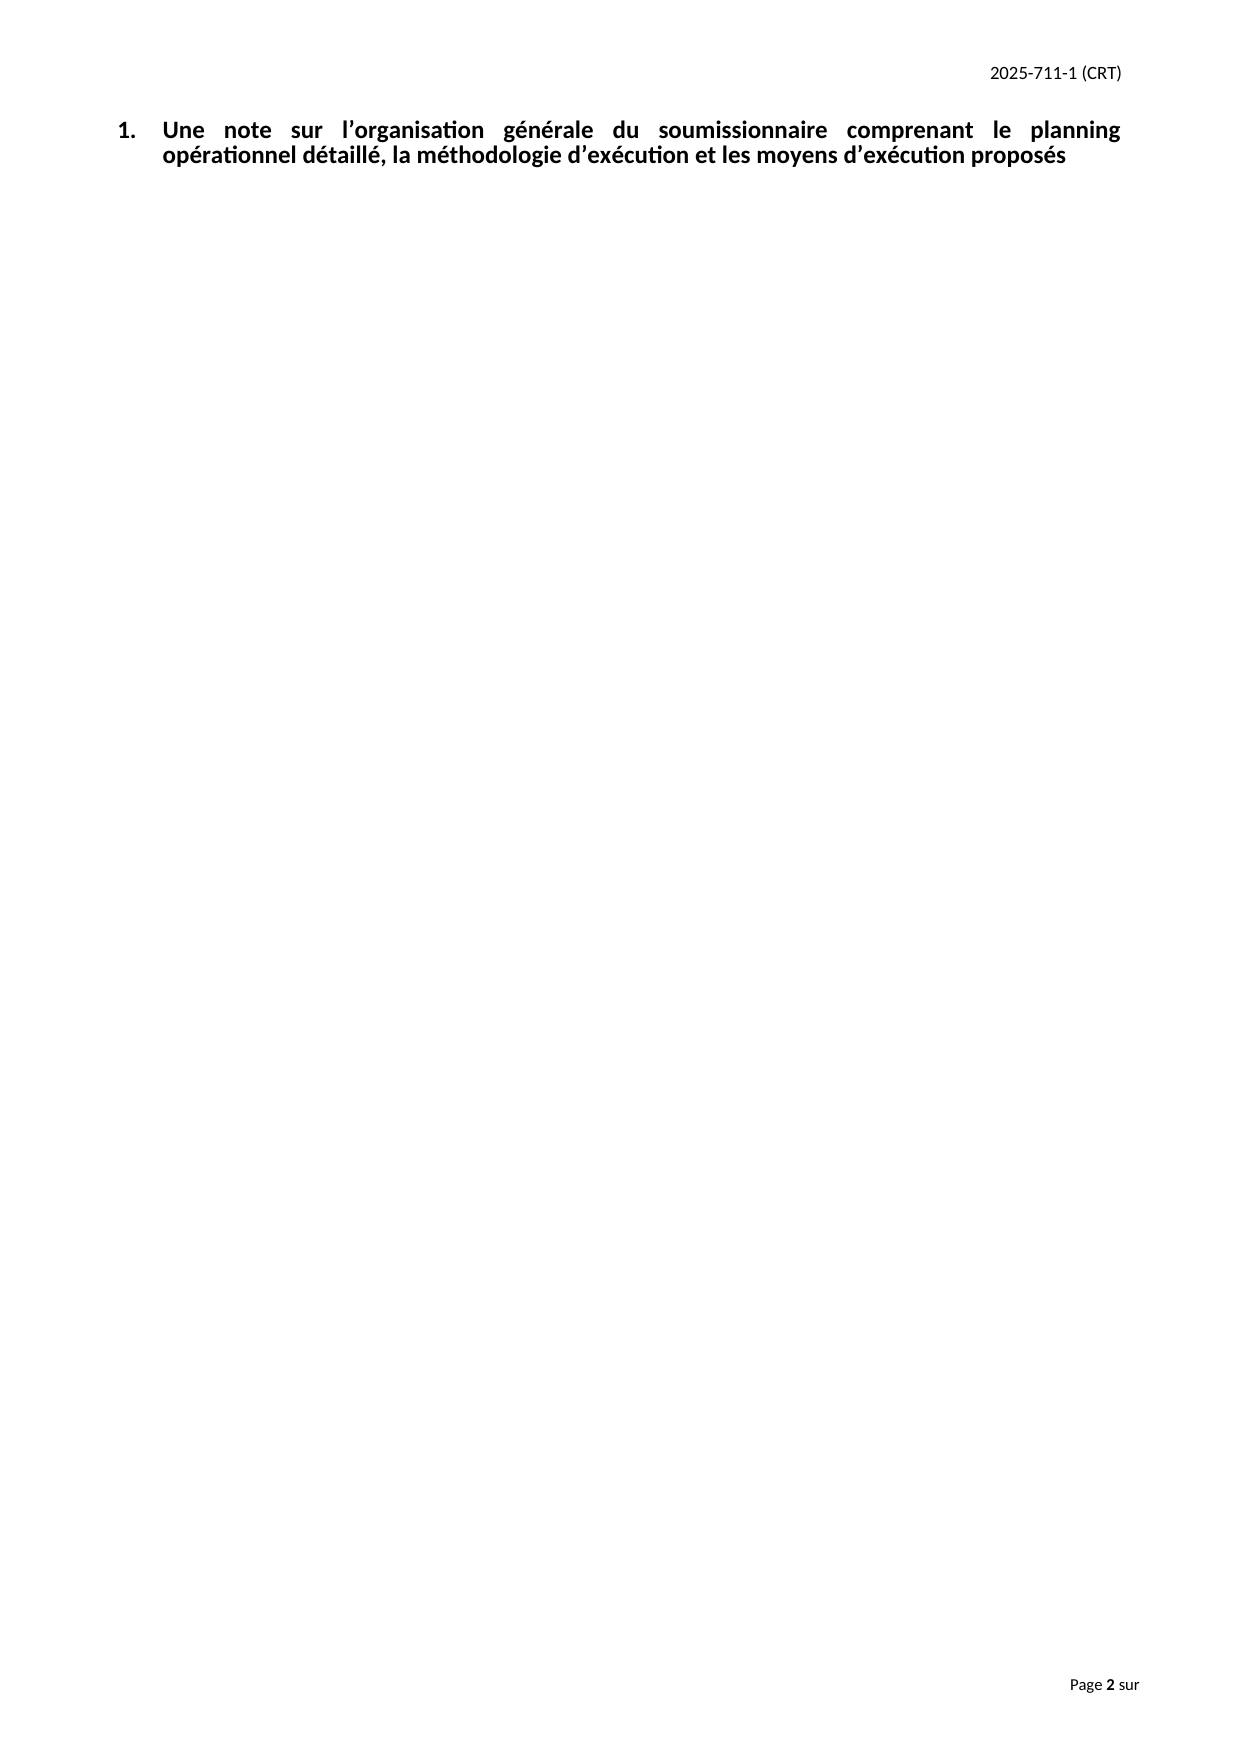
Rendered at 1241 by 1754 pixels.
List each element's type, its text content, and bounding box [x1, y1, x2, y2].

list Une note sur l’organisation générale du soumissionnaire comprenant le planning opérationnel détaillé, la méthodologie d’exécution et les moyens d’exécution proposés [117, 118, 1122, 168]
